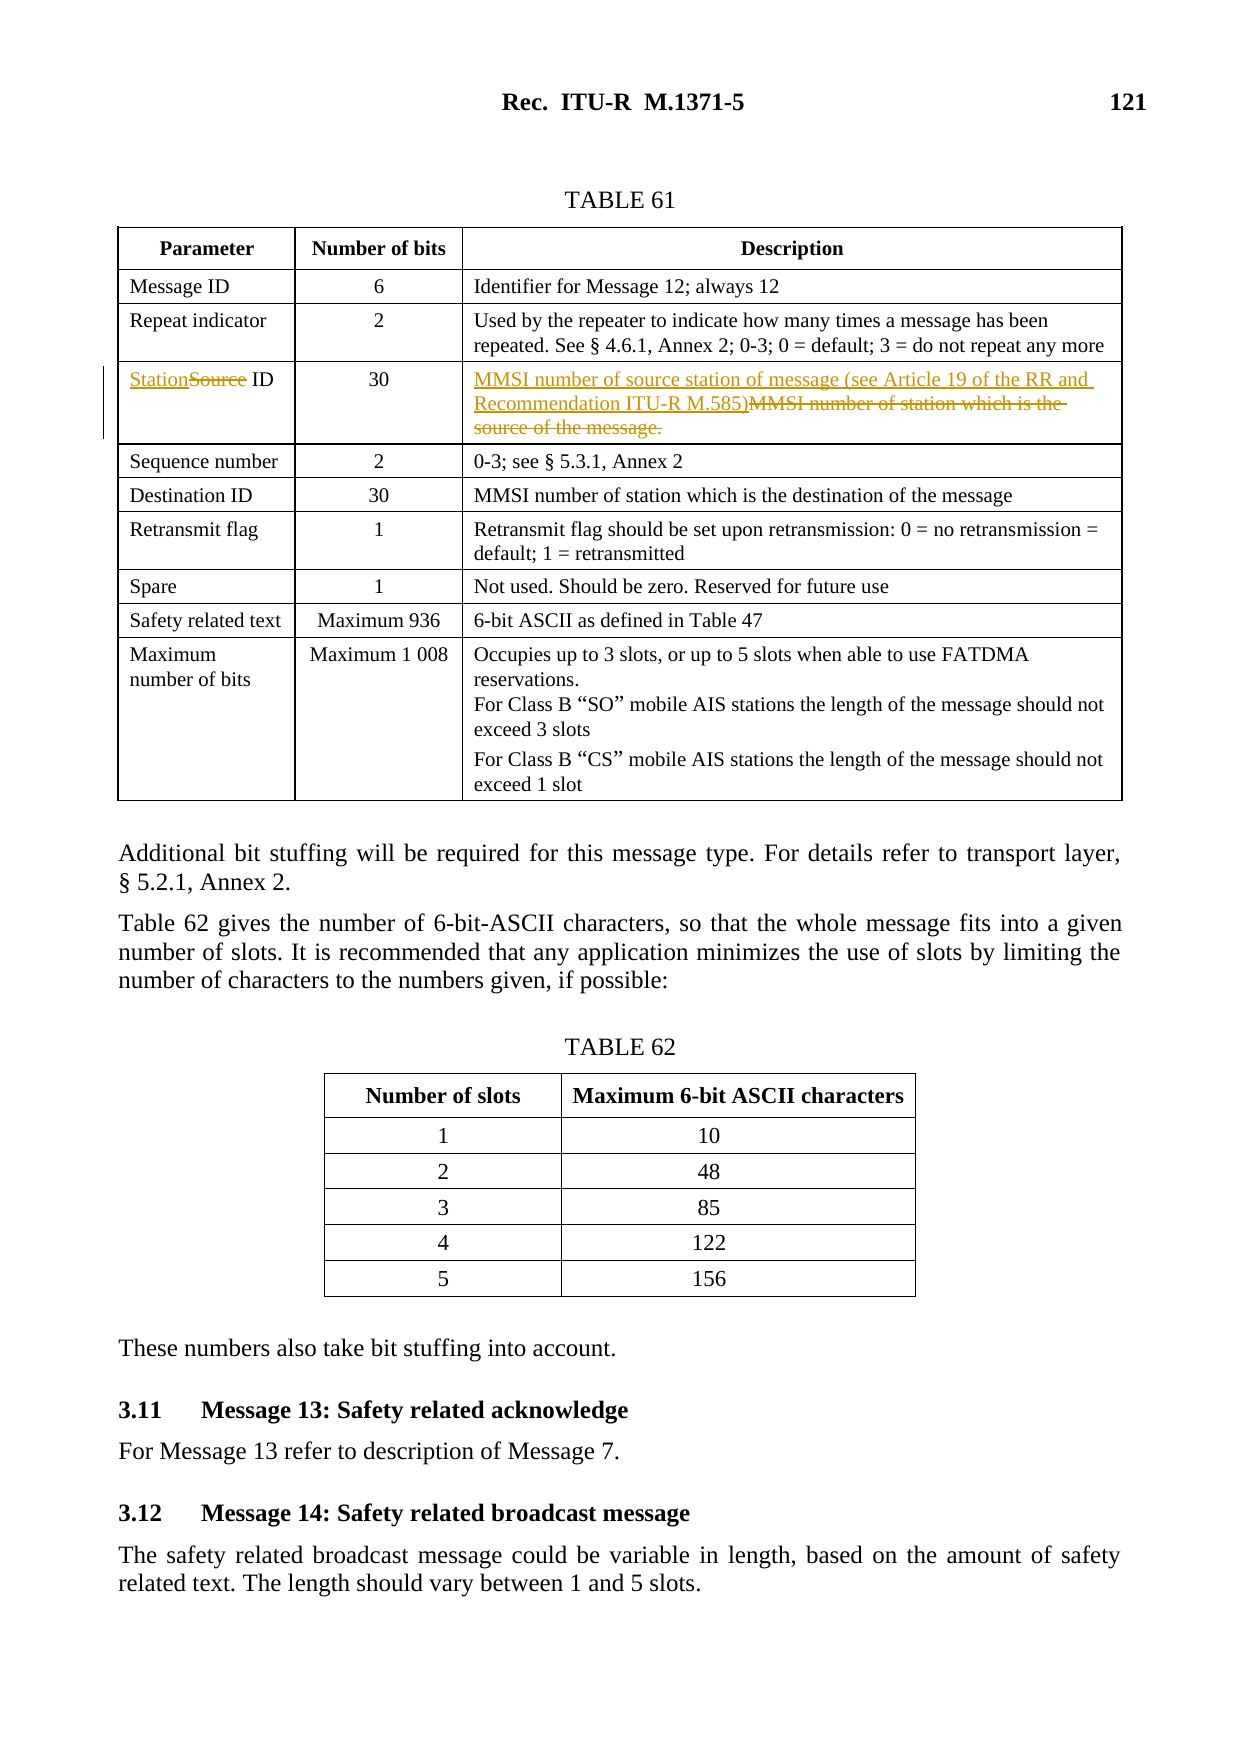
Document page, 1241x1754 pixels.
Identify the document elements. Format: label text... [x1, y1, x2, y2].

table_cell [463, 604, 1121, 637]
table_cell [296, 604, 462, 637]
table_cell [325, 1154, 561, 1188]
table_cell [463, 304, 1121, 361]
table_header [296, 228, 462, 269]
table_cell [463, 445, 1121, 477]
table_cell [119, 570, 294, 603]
text Table 62 gives the number of 6-bit-ASCII characters, so that the whole message fits into a given number of slots. It is recommended that any application minimizes the use of slots by limiting the number of characters to the numbers given, if possible: [118, 908, 1122, 994]
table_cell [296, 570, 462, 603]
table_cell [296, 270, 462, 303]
subtitle 3.11 Message 13: Safety related acknowledge [118, 1395, 1122, 1424]
text Additional bit stuffing will be required for this message type. For details refer to transport layer, § 5.2.1, Annex 2. [118, 838, 1122, 895]
text TABLE 62 [118, 1032, 1122, 1060]
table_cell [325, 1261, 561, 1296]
subtitle 3.12 Message 14: Safety related broadcast message [118, 1498, 1122, 1527]
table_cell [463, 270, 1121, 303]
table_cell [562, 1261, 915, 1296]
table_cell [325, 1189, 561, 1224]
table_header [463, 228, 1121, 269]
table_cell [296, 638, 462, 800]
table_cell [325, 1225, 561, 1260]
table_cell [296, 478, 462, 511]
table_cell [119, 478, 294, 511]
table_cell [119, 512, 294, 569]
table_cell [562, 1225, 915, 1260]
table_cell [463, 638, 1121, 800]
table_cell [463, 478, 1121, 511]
text The safety related broadcast message could be variable in length, based on the amount of safety related text. The length should vary between 1 and 5 slots. [118, 1540, 1122, 1597]
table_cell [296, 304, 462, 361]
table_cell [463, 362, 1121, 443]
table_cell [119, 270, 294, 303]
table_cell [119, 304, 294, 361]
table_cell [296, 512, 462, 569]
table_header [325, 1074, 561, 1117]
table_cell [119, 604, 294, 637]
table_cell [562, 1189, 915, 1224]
text These numbers also take bit stuffing into account. [118, 1333, 1122, 1362]
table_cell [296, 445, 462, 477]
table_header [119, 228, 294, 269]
text TABLE 61 [118, 185, 1122, 214]
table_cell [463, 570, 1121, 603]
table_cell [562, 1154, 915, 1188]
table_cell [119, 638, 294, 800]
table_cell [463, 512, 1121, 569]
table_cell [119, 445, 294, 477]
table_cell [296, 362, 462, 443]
text For Message 13 refer to description of Message 7. [118, 1436, 1122, 1465]
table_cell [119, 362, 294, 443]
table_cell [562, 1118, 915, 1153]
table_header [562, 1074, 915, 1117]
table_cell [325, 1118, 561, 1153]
